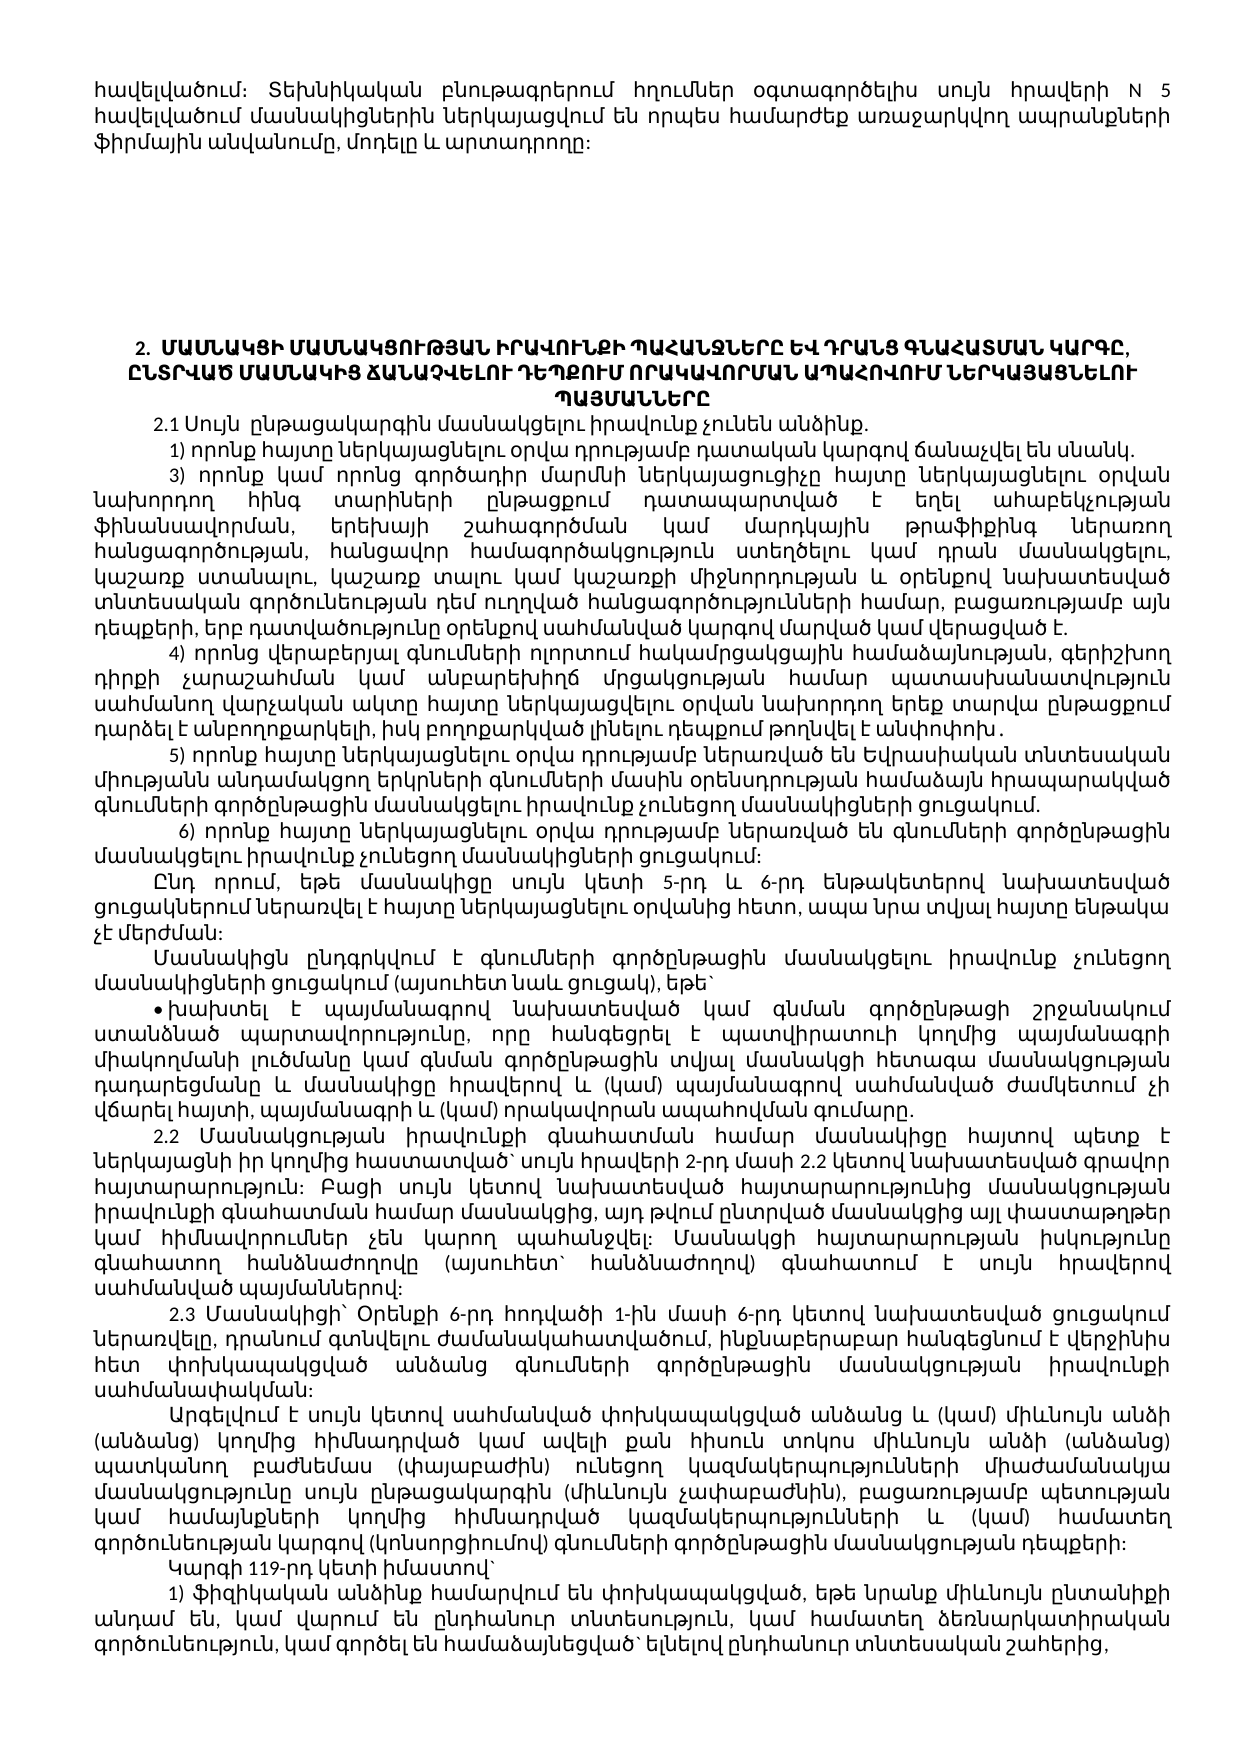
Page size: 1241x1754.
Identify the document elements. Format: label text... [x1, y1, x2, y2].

text • խախտել է պայմանագրով նախատեսված կամ գնման գործընթացի շրջանակում ստանձնած պարտավորությունը, որը հանգեցրել է պատվիրատուի կողմից պայմանագրի միակողմանի լուծմանը կամ գնման գործընթացին տվյալ մասնակցի հետագա մասնակցության դադարեցմանը և մասնակիցը հրավերով և (կամ) պայմանագրով սահմանված ժամկետում չի վճարել հայտի, պայմանագրի և (կամ) որակավորան ապահովման գումարը. [94, 996, 1171, 1123]
text 2.2 Մասնակցության իրավունքի գնահատման համար մասնակիցը հայտով պետք է ներկայացնի իր կողմից հաստատված` սույն հրավերի 2-րդ մասի 2.2 կետով նախատեսված գրավոր հայտարարություն: Բացի սույն կետով նախատեսված հայտարարությունից մասնակցության իրավունքի գնահատման համար մասնակցից, այդ թվում ընտրված մասնակցից այլ փաստաթղթեր կամ հիմնավորումներ չեն կարող պահանջվել: Մասնակցի հայտարարության իսկությունը գնահատող հանձնաժողովը (այսուհետ` հանձնաժողով) գնահատում է սույն հրավերով սահմանված պայմաններով: [94, 1123, 1171, 1301]
text 1) ֆիզիկական անձինք համարվում են փոխկապակցված, եթե նրանք միևնույն ընտանիքի անդամ են, կամ վարում են ընդհանուր տնտեսություն, կամ համատեղ ձեռնարկատիրական գործունեություն, կամ գործել են համաձայնեցված` ելնելով ընդհանուր տնտեսական շահերից, [94, 1581, 1171, 1657]
text 2.3 Մասնակիցի՝ Օրենքի 6-րդ հոդվածի 1-ին մասի 6-րդ կետով նախատեսված ցուցակում ներառվելը, դրանում գտնվելու ժամանակահատվածում, ինքնաբերաբար հանգեցնում է վերջինիս հետ փոխկապակցված անձանց գնումների գործընթացին մասնակցության իրավունքի սահմանափակման: [94, 1301, 1171, 1403]
text 3) որոնք կամ որոնց գործադիր մարմնի ներկայացուցիչը հայտը ներկայացնելու օրվան նախորդող հինգ տարիների ընթացքում դատապարտված է եղել ահաբեկչության ֆինանսավորման, երեխայի շահագործման կամ մարդկային թրաֆիքինգ ներառող հանցագործության, հանցավոր համագործակցություն ստեղծելու կամ դրան մասնակցելու, կաշառք ստանալու, կաշառք տալու կամ կաշառքի միջնորդության և օրենքով նախատեսված տնտեսական գործունեության դեմ ուղղված հանցագործությունների համար, բացառությամբ այն դեպքերի, երբ դատվածությունը օրենքով սահմանված կարգով մարված կամ վերացված է. [94, 462, 1171, 640]
text 2. ՄԱՍՆԱԿՑԻ ՄԱՍՆԱԿՑՈՒԹՅԱՆ ԻՐԱՎՈՒՆՔԻ ՊԱՀԱՆՋՆԵՐԸ ԵՎ ԴՐԱՆՑ ԳՆԱՀԱՏՄԱՆ ԿԱՐԳԸ, ԸՆՏՐՎԱԾ ՄԱՍՆԱԿԻՑ ՃԱՆԱՉՎԵԼՈՒ ԴԵՊՔՈՒՄ ՈՐԱԿԱՎՈՐՄԱՆ ԱՊԱՀՈՎՈՒՄ ՆԵՐԿԱՅԱՑՆԵԼՈՒ ՊԱՅՄԱՆՆԵՐԸ [94, 335, 1171, 411]
text 6) որոնք հայտը ներկայացնելու օրվա դրությամբ ներառված են գնումների գործընթացին մասնակցելու իրավունք չունեցող մասնակիցների ցուցակում: [94, 818, 1171, 869]
text 5) որոնք հայտը ներկայացնելու օրվա դրությամբ ներառված են Եվրասիական տնտեսական միությանն անդամակցող երկրների գնումների մասին օրենսդրության համաձայն հրապարակված գնումների գործընթացին մասնակցելու իրավունք չունեցող մասնակիցների ցուցակում. [94, 742, 1171, 818]
text Մասնակիցն ընդգրկվում է գնումների գործընթացին մասնակցելու իրավունք չունեցող մասնակիցների ցուցակում (այսուհետ նաև ցուցակ), եթե` [94, 945, 1171, 996]
text Կարգի 119-րդ կետի իմաստով` [94, 1555, 1171, 1581]
text Արգելվում է սույն կետով սահմանված փոխկապակցված անձանց և (կամ) միևնույն անձի (անձանց) կողմից հիմնադրված կամ ավելի քան հիսուն տոկոս միևնույն անձի (անձանց) պատկանող բաժնեմաս (փայաբաժին) ունեցող կազմակերպությունների միաժամանակյա մասնակցությունը սույն ընթացակարգին (միևնույն չափաբաժնին), բացառությամբ պետության կամ համայնքների կողմից հիմնադրված կազմակերպությունների և (կամ) համատեղ գործունեության կարգով (կոնսորցիումով) գնումների գործընթացին մասնակցության դեպքերի: [94, 1403, 1171, 1555]
text Ընդ որում, եթե մասնակիցը սույն կետի 5-րդ և 6-րդ ենթակետերով նախատեսված ցուցակներում ներառվել է հայտը ներկայացնելու օրվանից հետո, ապա նրա տվյալ հայտը ենթակա չէ մերժման: [94, 869, 1171, 945]
text 2.1 Սույն ընթացակարգին մասնակցելու իրավունք չունեն անձինք. [94, 411, 1171, 437]
text 4) որոնց վերաբերյալ գնումների ոլորտում հակամրցակցային համաձայնության, գերիշխող դիրքի չարաշահման կամ անբարեխիղճ մրցակցության համար պատասխանատվություն սահմանող վարչական ակտը հայտը ներկայացվելու օրվան նախորդող երեք տարվա ընթացքում դարձել է անբողոքարկելի, իսկ բողոքարկված լինելու դեպքում թողնվել է անփոփոխ․ [94, 640, 1171, 742]
text 1) որոնք հայտը ներկայացնելու օրվա դրությամբ դատական կարգով ճանաչվել են սնանկ. [94, 437, 1171, 462]
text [94, 75, 1171, 154]
